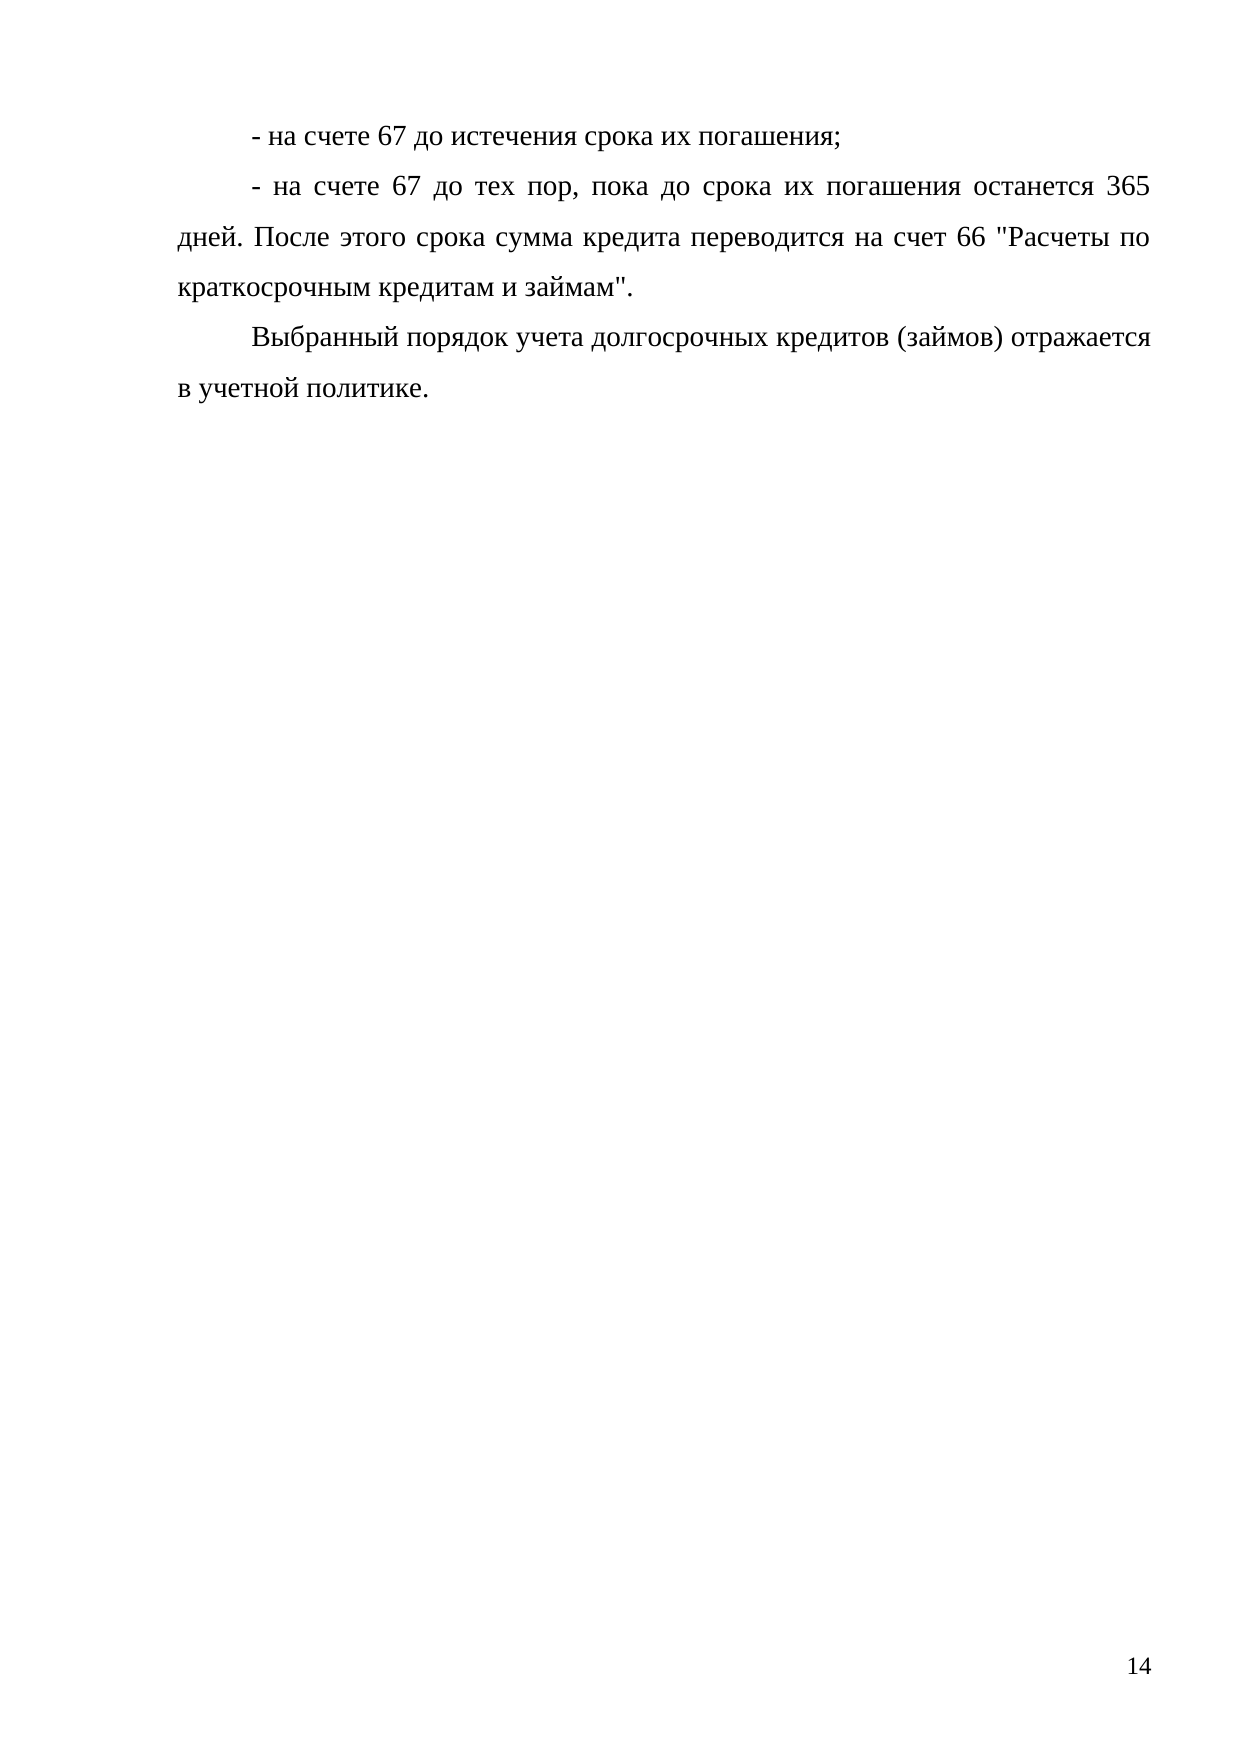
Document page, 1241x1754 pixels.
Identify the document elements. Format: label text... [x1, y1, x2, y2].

text - на счете 67 до истечения срока их погашения; [177, 118, 1152, 152]
text - на счете 67 до тех пор, пока до срока их погашения останется 365 дней. После этого срока сумма кредита переводится на счет 66 "Расчеты по краткосрочным кредитам и займам". [177, 168, 1152, 303]
text Выбранный порядок учета долгосрочных кредитов (займов) отражается в учетной политике. [177, 319, 1152, 403]
